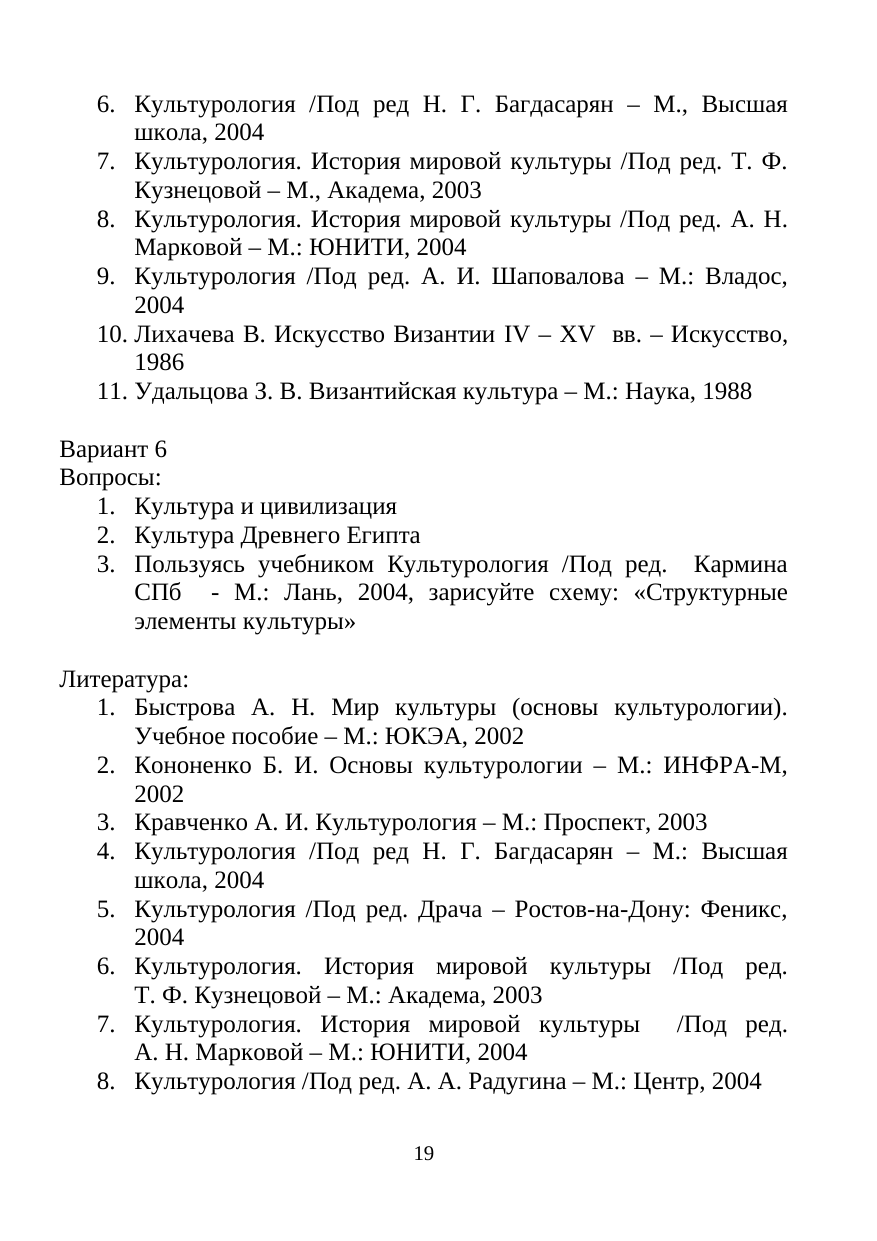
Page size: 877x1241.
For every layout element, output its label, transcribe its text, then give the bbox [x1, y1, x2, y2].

list Культурология /Под ред. Драча – Ростов-на-Дону: Феникс, 2004 [97, 894, 788, 951]
list Культурология. История мировой культуры /Под ред. А. Н. Марковой – М.: ЮНИТИ, 2004 [97, 204, 788, 261]
text Литература: [59, 664, 788, 692]
text Вариант 6 [59, 434, 788, 462]
list Культурология /Под ред. А. А. Радугина – М.: Центр, 2004 [97, 1066, 788, 1095]
text Вопросы: [59, 462, 788, 491]
list Культура и цивилизация [97, 491, 788, 520]
list Культурология. История мировой культуры /Под ред. Т. Ф. Кузнецовой – М., Академа, 2003 [97, 146, 788, 204]
list Пользуясь учебником Культурология /Под ред. Кармина СПб - М.: Лань, 2004, зарисуйте схему: «Структурные элементы культуры» [97, 549, 788, 635]
list Кравченко А. И. Культурология – М.: Проспект, 2003 [97, 807, 788, 836]
list Быстрова А. Н. Мир культуры (основы культурологии). Учебное пособие – М.: ЮКЭА, 2002 [97, 692, 788, 750]
list Культурология. История мировой культуры /Под ред. Т. Ф. Кузнецовой – М.: Академа, 2003 [97, 951, 788, 1009]
list Культурология /Под ред. А. И. Шаповалова – М.: Владос, 2004 [97, 261, 788, 319]
list Культурология /Под ред Н. Г. Багдасарян – М.: Высшая школа, 2004 [97, 836, 788, 894]
list Удальцова З. В. Византийская культура – М.: Наука, 1988 [97, 376, 788, 405]
list Лихачева В. Искусство Византии IV – XV вв. – Искусство, 1986 [97, 319, 788, 376]
list Культурология /Под ред Н. Г. Багдасарян – М., Высшая школа, 2004 [97, 89, 788, 146]
list Культура Древнего Египта [97, 520, 788, 549]
list Кононенко Б. И. Основы культурологии – М.: ИНФРА-М, 2002 [97, 750, 788, 807]
list Культурология. История мировой культуры /Под ред. А. Н. Марковой – М.: ЮНИТИ, 2004 [97, 1009, 788, 1066]
